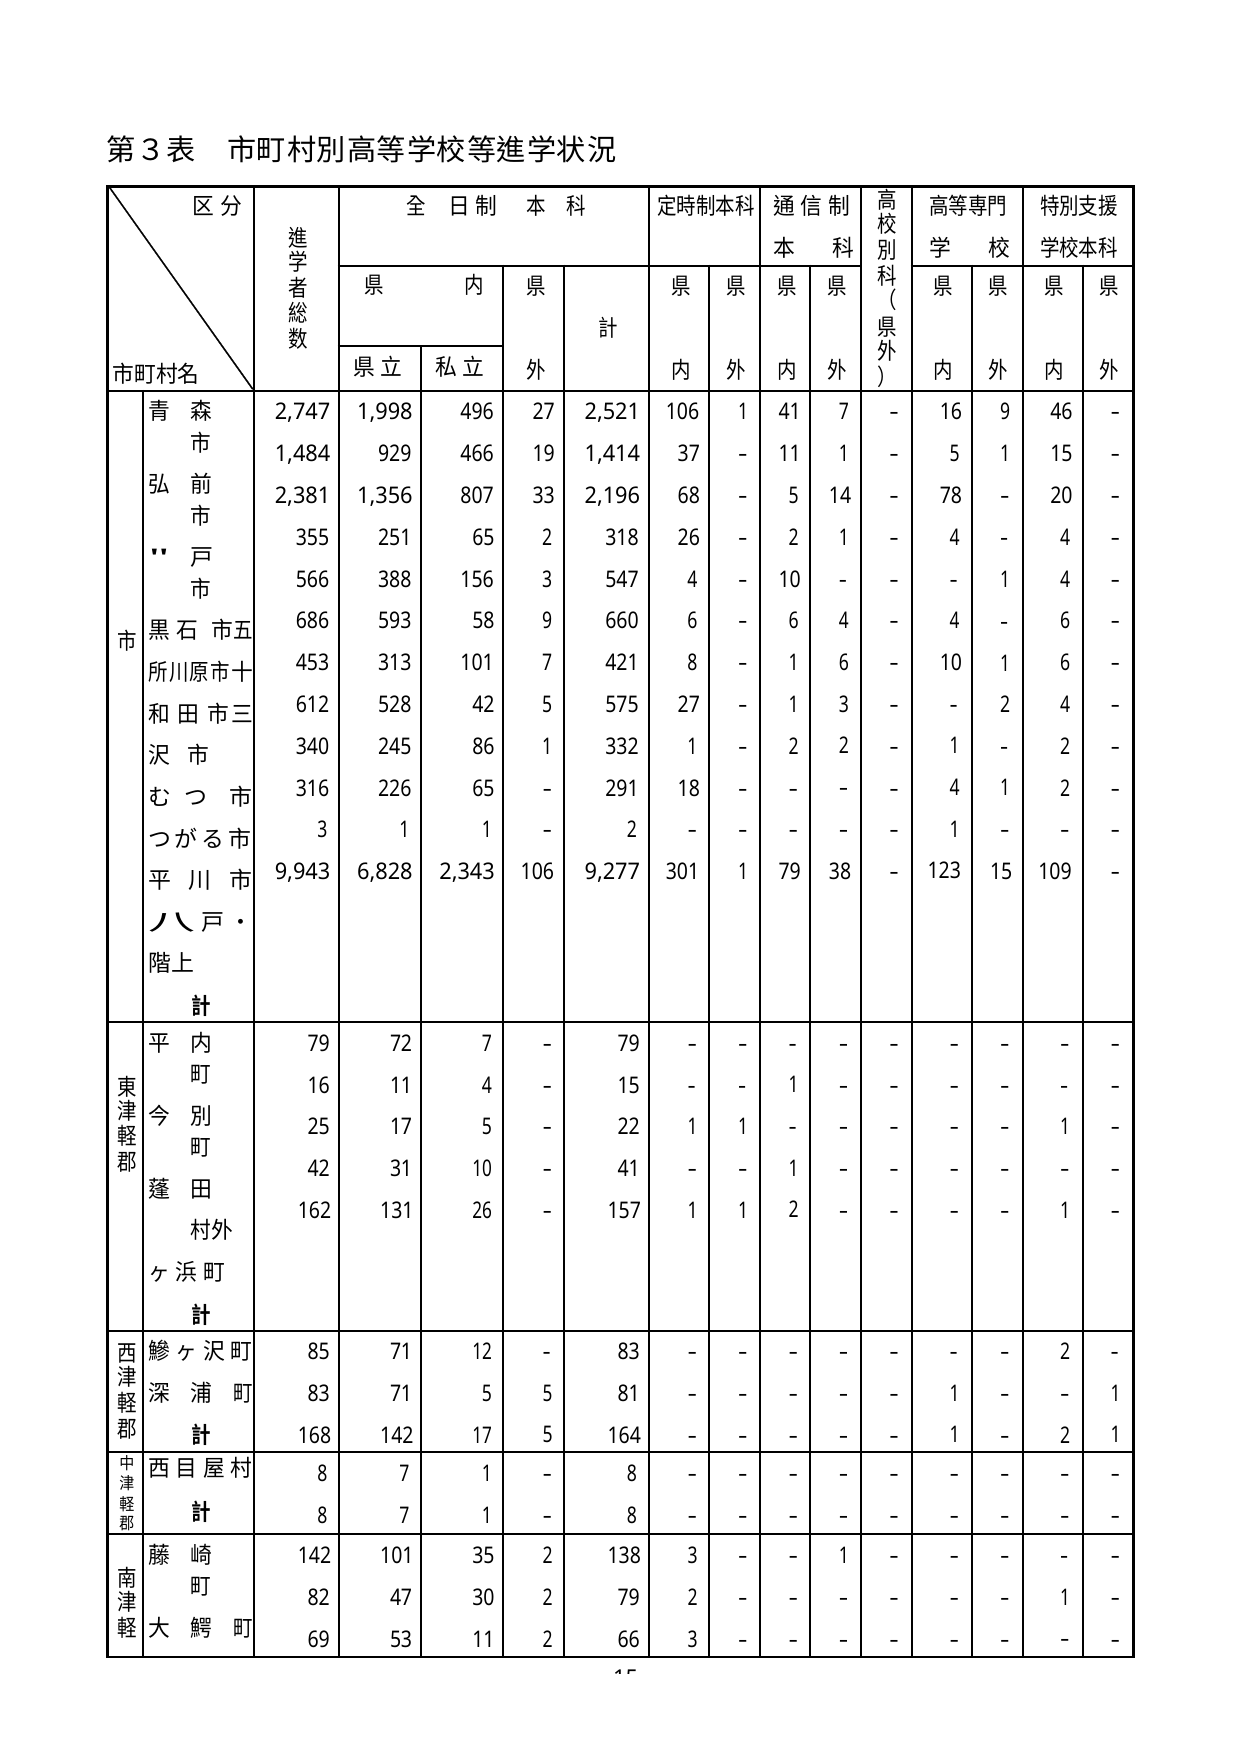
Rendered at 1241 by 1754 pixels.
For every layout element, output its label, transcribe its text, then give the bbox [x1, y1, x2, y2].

table_cell 85 83 168 [255, 1332, 338, 1451]
table_cell 138 79 66 283 [565, 1535, 648, 1656]
table_cell - - 1 - 1 [710, 1023, 759, 1329]
table_cell 県 内 [761, 267, 809, 390]
table_cell - - 1 - 1 [1024, 1023, 1082, 1329]
table_cell - - - - - [862, 1023, 911, 1329]
table_cell 1 1 [422, 1453, 502, 1533]
table_cell - 1 - 1 [1024, 1535, 1082, 1656]
table_cell 2 2 2 6 [504, 1535, 563, 1656]
table_cell 県 立 [340, 347, 420, 390]
table_cell - - [1084, 1453, 1132, 1533]
table_cell 1 - - 1 [811, 1535, 860, 1656]
table_cell - - - - - - - - - - - - [1084, 392, 1132, 1021]
table_cell 県 内 [1024, 267, 1082, 390]
table_cell - - - - [710, 1535, 759, 1656]
table_cell - - - - [862, 1535, 911, 1656]
table_cell - - - [811, 1332, 860, 1451]
table_cell - 5 5 [504, 1332, 563, 1451]
table_header [585, 188, 648, 264]
table_cell 県 外 [504, 267, 563, 390]
table_cell - - [710, 1453, 759, 1533]
table_cell 中津軽 郡 [109, 1453, 142, 1533]
table_cell - - [1024, 1453, 1082, 1533]
table_cell 8 8 [255, 1453, 338, 1533]
table_cell - - - [650, 1332, 708, 1451]
table_cell 83 81 164 [565, 1332, 648, 1451]
table_cell - 1 - 1 2 [761, 1023, 809, 1329]
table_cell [144, 1535, 253, 1656]
table_cell - - [650, 1453, 708, 1533]
table_cell 計 [565, 267, 648, 390]
table_cell - - - [761, 1332, 809, 1451]
table_cell - - - - - [811, 1023, 860, 1329]
table_cell 496 466 807 65 156 58 101 42 86 65 1 2,343 [422, 392, 502, 1021]
table_cell 青 森 市 弘 前 市 " 戸 市 黒 石 市五所川原市十 和 田 市三 沢 市 む つ 市つ が る 市平 川 市八戸・階上 計 [144, 392, 253, 1021]
table_cell 3 2 3 8 [650, 1535, 708, 1656]
table_cell 7 1 14 1 - 4 6 3 2 - - 38 [811, 392, 860, 1021]
table_cell - - [862, 1453, 911, 1533]
table_cell 県 外 [811, 267, 860, 390]
table_header 日 制 [429, 188, 512, 264]
table_cell 県 [340, 267, 429, 345]
table_cell 県 外 [973, 267, 1022, 390]
table_cell 鰺 ヶ 沢 町深 浦 町 計 [144, 1332, 253, 1451]
table_cell - - [913, 1453, 971, 1533]
table_cell 101 47 53 201 [340, 1535, 420, 1656]
table_header 特別支援 学校本科 [1024, 188, 1132, 264]
table_cell 1,998 929 1,356 251 388 593 313 528 245 226 1 6,828 [340, 392, 420, 1021]
table_cell - - 1 - 1 [650, 1023, 708, 1329]
table_cell 46 15 20 4 4 6 6 4 2 2 - 109 [1024, 392, 1082, 1021]
table_cell - - - [973, 1332, 1022, 1451]
table_header 科 [557, 188, 584, 264]
table_cell 内 [429, 267, 502, 345]
table_cell - - [761, 1453, 809, 1533]
table_cell 142 82 69 293 [255, 1535, 338, 1656]
table_cell 2,521 1,414 2,196 318 547 660 421 575 332 291 2 9,277 [565, 392, 648, 1021]
table_cell - - [504, 1453, 563, 1533]
table_cell 県 内 [650, 267, 708, 390]
table_cell 市 [109, 392, 142, 1021]
table_cell - 1 1 [913, 1332, 971, 1451]
table_cell 12 5 17 [422, 1332, 502, 1451]
table_cell 72 11 17 31 131 [340, 1023, 420, 1329]
table_cell 41 11 5 2 10 6 1 1 2 - - 79 [761, 392, 809, 1021]
table_cell - - - - - [1084, 1023, 1132, 1329]
table_cell 106 37 68 26 4 6 8 27 1 18 - 301 [650, 392, 708, 1021]
table_cell 2 - 2 [1024, 1332, 1082, 1451]
table_header 高校別科 （ 県外 ） [862, 188, 911, 390]
table_cell 県 外 [1084, 267, 1132, 390]
table_cell - - - - [761, 1535, 809, 1656]
table_header 全 [340, 188, 429, 264]
subtitle 第３表 市町村別高等学校等進学状況 [106, 129, 1192, 169]
table_cell 県 外 [710, 267, 759, 390]
table_cell - - - - [913, 1535, 971, 1656]
table_cell - 1 1 [1084, 1332, 1132, 1451]
table_cell - - - - - - - - - - - - [862, 392, 911, 1021]
table_cell 8 8 [565, 1453, 648, 1533]
table_cell - - - - [1084, 1535, 1132, 1656]
table_cell 東津軽郡 [109, 1023, 142, 1329]
table_cell 7 7 [340, 1453, 420, 1533]
table_cell - - [811, 1453, 860, 1533]
table_cell 2,747 1,484 2,381 355 566 686 453 612 340 316 3 9,943 [255, 392, 338, 1021]
table_cell 1 - - - - - - - - - - 1 [710, 392, 759, 1021]
table_cell 県 内 [913, 267, 971, 390]
table_header 本 [513, 188, 557, 264]
table_cell 南津軽郡 [109, 1535, 142, 1656]
table_cell - - - - - [913, 1023, 971, 1329]
table_cell 79 15 22 41 157 [565, 1023, 648, 1329]
table_header 進学者総数 [255, 188, 338, 390]
table_cell 35 30 11 76 [422, 1535, 502, 1656]
table_cell 79 16 25 42 162 [255, 1023, 338, 1329]
table_cell 9 1 - - 1 - 1 2 - 1 - 15 [973, 392, 1022, 1021]
table_cell - - - [710, 1332, 759, 1451]
table_cell 私 立 [422, 347, 502, 390]
table_cell 西 目 屋 村 計 [144, 1453, 253, 1533]
table_cell - - - [862, 1332, 911, 1451]
table_header 高等専門 学 校 [913, 188, 1022, 264]
table_header 定時制本科 [650, 188, 759, 264]
table_cell 16 5 78 4 - 4 10 - 1 4 1 123 [913, 392, 971, 1021]
table_header 区 分 市町村名 [109, 188, 253, 390]
table_cell 西津軽郡 [109, 1332, 142, 1451]
table_header 通 信 制 本 科 [761, 188, 860, 264]
table_cell 27 19 33 2 3 9 7 5 1 - - 106 [504, 392, 563, 1021]
table_cell 平 内 町 今 別 町 蓬 田 村外 ヶ 浜 町 計 [144, 1023, 253, 1329]
table_cell - - - - - [973, 1023, 1022, 1329]
table_cell - - - - [973, 1535, 1022, 1656]
table_cell 71 71 142 [340, 1332, 420, 1451]
table_cell - - [973, 1453, 1022, 1533]
table_cell - - - - - [504, 1023, 563, 1329]
table_cell 7 4 5 10 26 [422, 1023, 502, 1329]
